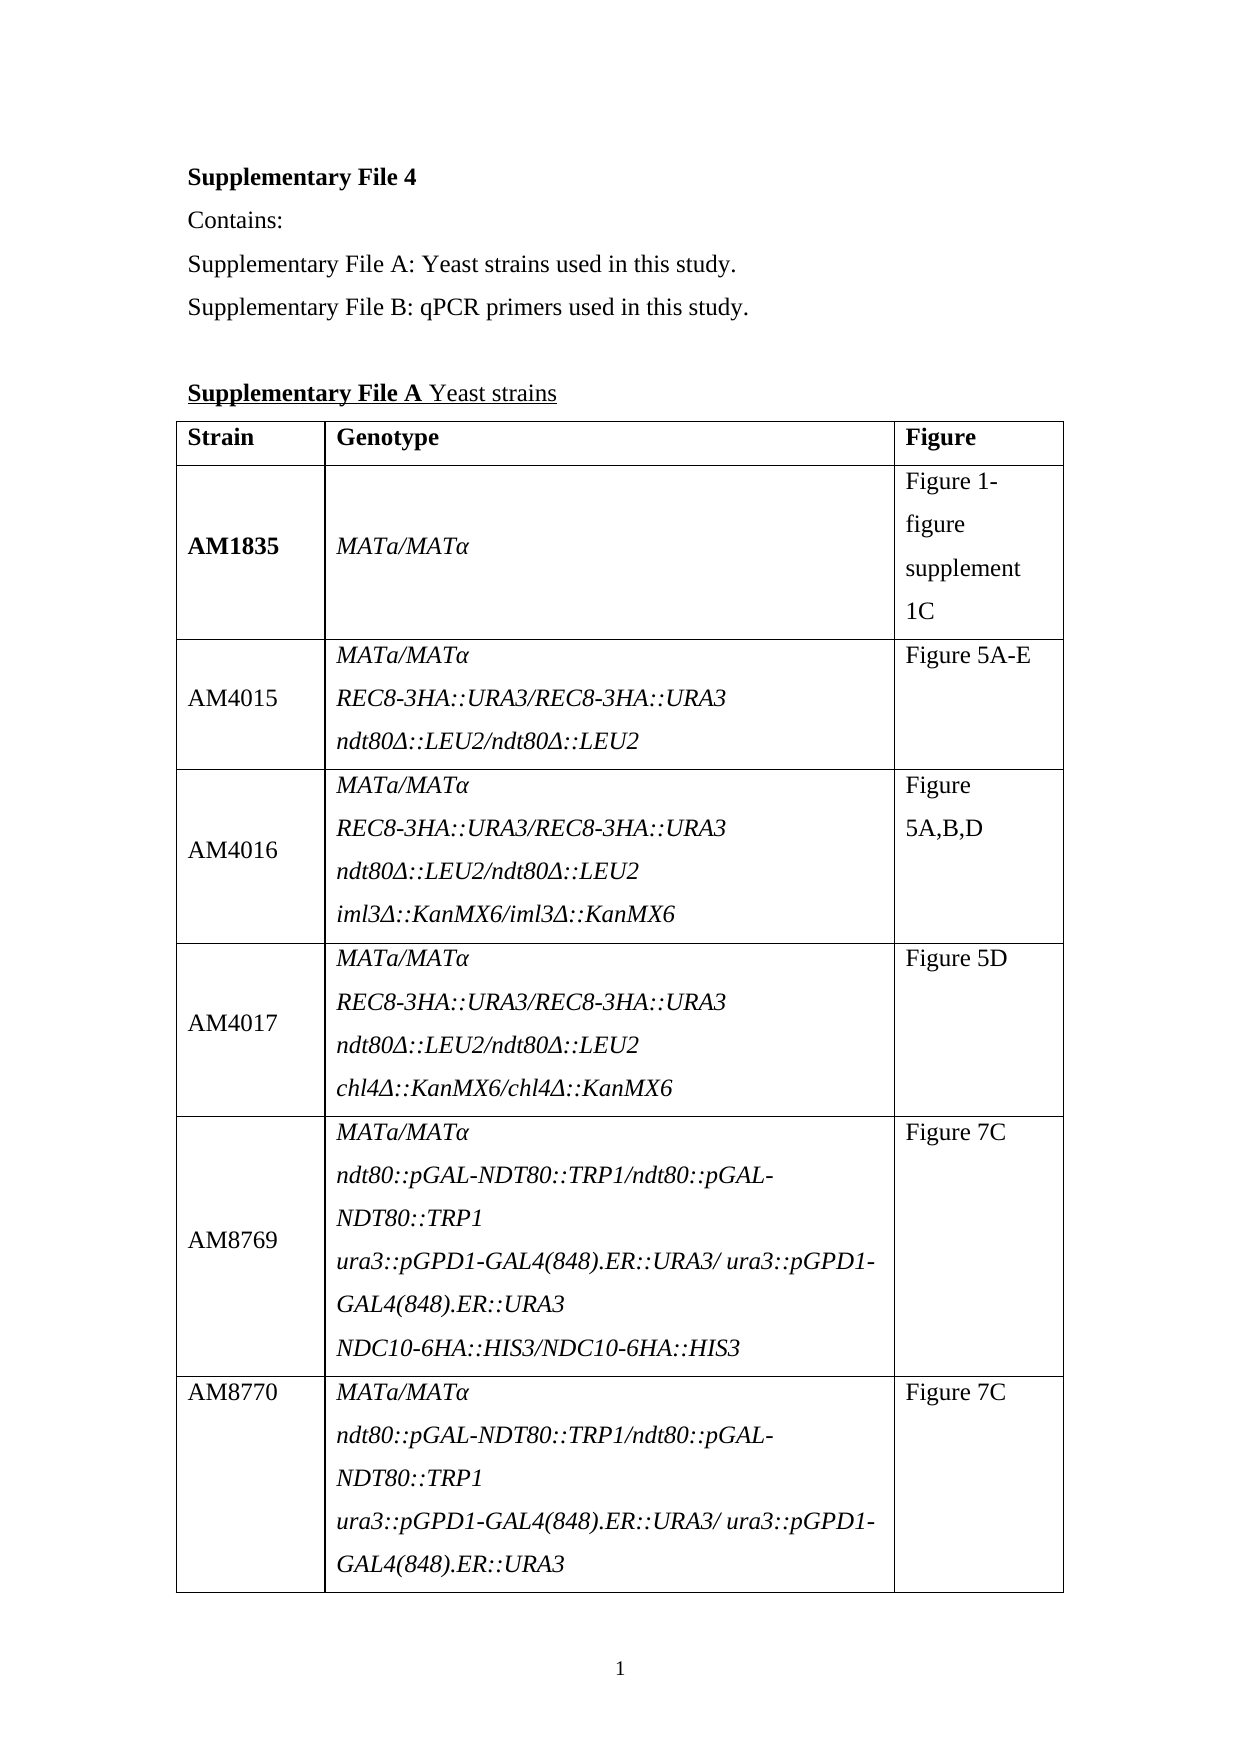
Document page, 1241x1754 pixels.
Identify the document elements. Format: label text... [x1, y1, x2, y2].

table_cell AM4016 [177, 770, 324, 942]
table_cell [326, 1377, 894, 1592]
table_header Genotype [326, 422, 894, 465]
table_cell AM8770 [177, 1377, 324, 1592]
table_cell Figure 7C [895, 1117, 1063, 1376]
table_cell Figure 5A,B,D [895, 770, 1063, 942]
text Supplementary File A Yeast strains [187, 378, 1053, 407]
table_cell MATa/MATα [326, 466, 894, 639]
table_cell AM4015 [177, 640, 324, 769]
table_header Figure [895, 422, 1063, 465]
table_cell Figure 7C [895, 1377, 1063, 1592]
text Supplementary File B: qPCR primers used in this study. [187, 292, 1053, 321]
table_cell MATa/MATα REC8-3HA::URA3/REC8-3HA::URA3 ndt80Δ::LEU2/ndt80Δ::LEU2 [326, 640, 894, 769]
table_cell MATa/MATα REC8-3HA::URA3/REC8-3HA::URA3 ndt80Δ::LEU2/ndt80Δ::LEU2 iml3Δ::KanMX6/iml3Δ::KanMX6 [326, 770, 894, 942]
table_cell Figure 5D [895, 944, 1063, 1116]
table_cell AM8769 [177, 1117, 324, 1376]
text Contains: [187, 206, 1053, 234]
table_cell AM4017 [177, 944, 324, 1116]
table_header Strain [177, 422, 324, 465]
text Supplementary File 4 [187, 162, 1053, 191]
table_cell MATa/MATα ndt80::pGAL-NDT80::TRP1/ndt80::pGAL-NDT80::TRP1 ura3::pGPD1-GAL4(848).ER::URA3/ ura3::pGPD1-GAL4(848).ER::URA3 NDC10-6HA::HIS3/NDC10-6HA::HIS3 [326, 1117, 894, 1376]
table_cell Figure 1-figure supplement 1C [895, 466, 1063, 639]
table_cell Figure 5A-E [895, 640, 1063, 769]
table_cell AM1835 [177, 466, 324, 639]
text Supplementary File A: Yeast strains used in this study. [187, 249, 1053, 277]
table_cell MATa/MATα REC8-3HA::URA3/REC8-3HA::URA3 ndt80Δ::LEU2/ndt80Δ::LEU2 chl4Δ::KanMX6/chl4Δ::KanMX6 [326, 944, 894, 1116]
